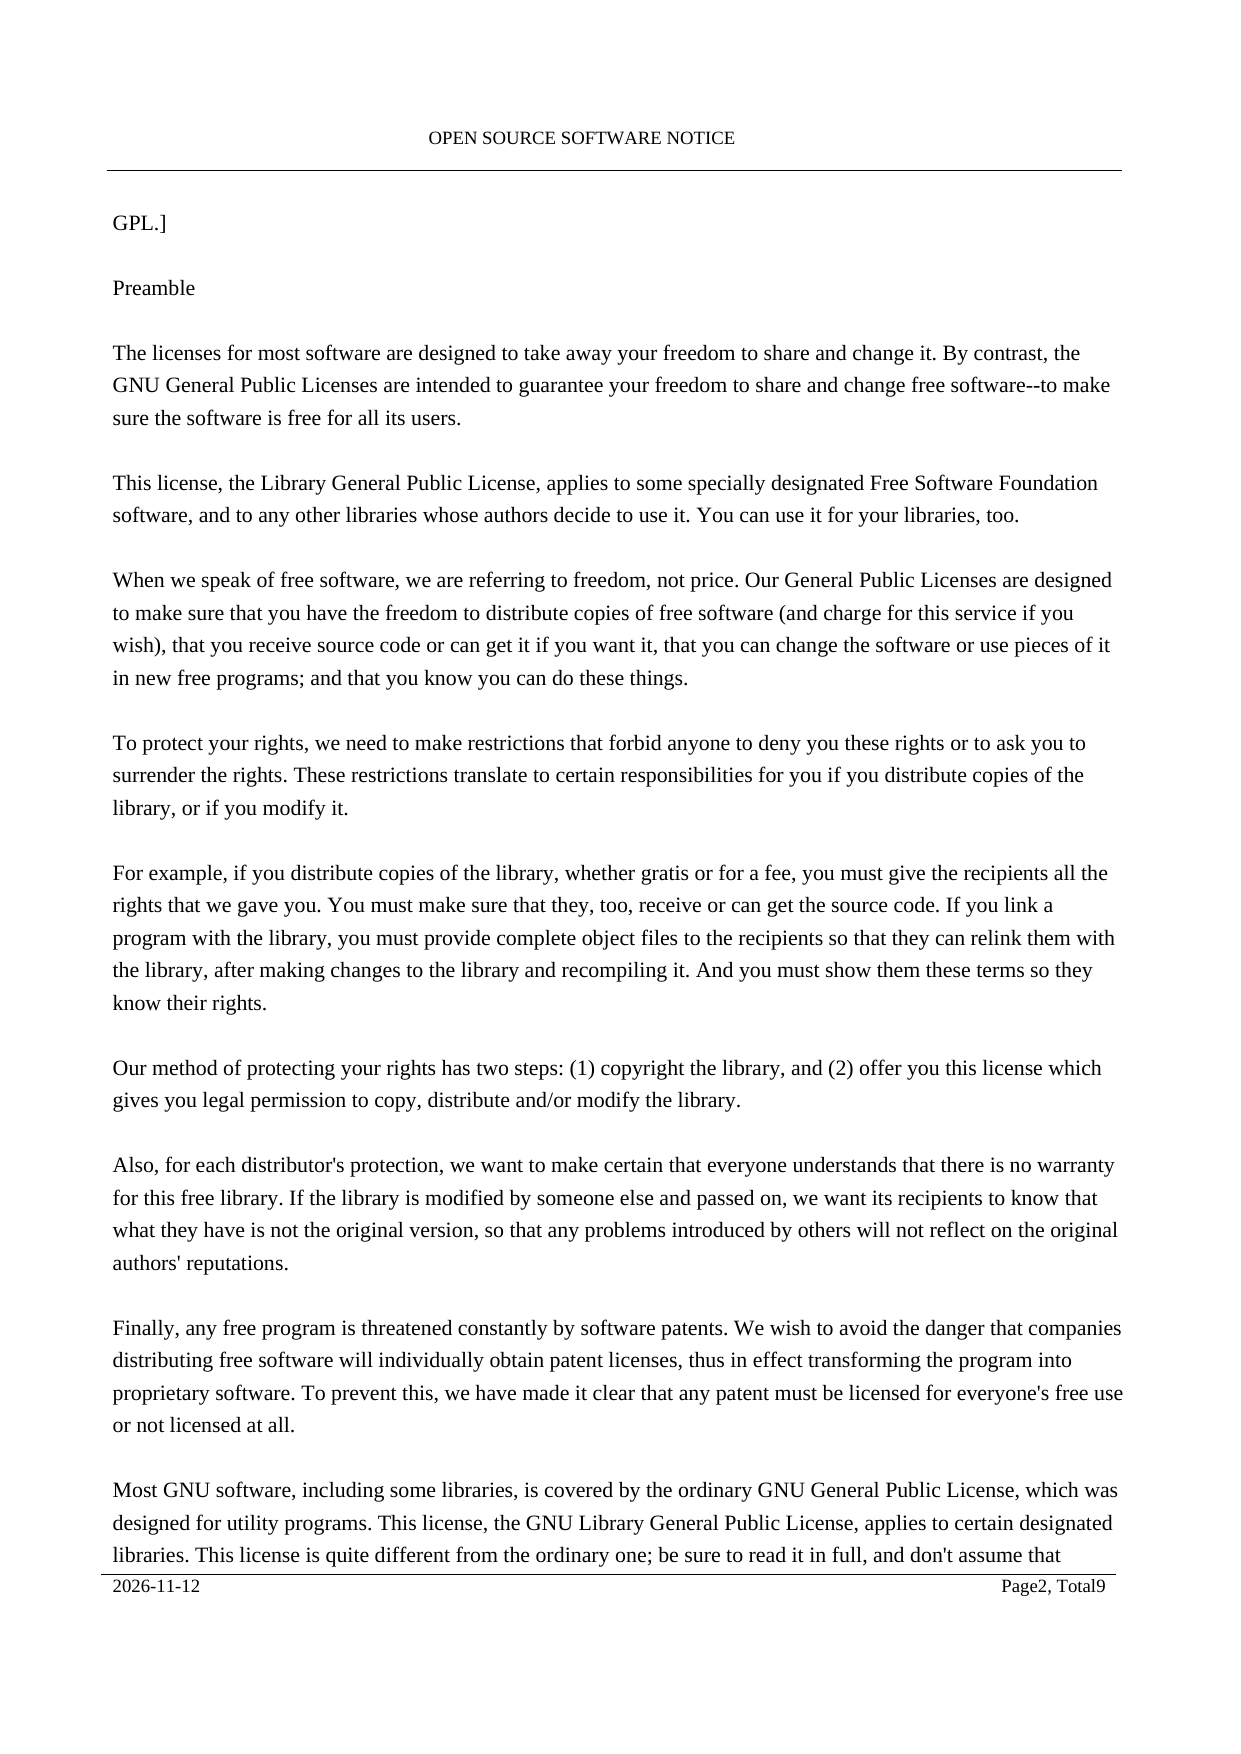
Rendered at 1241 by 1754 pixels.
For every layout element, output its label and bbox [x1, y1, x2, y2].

text [112, 206, 1128, 1571]
